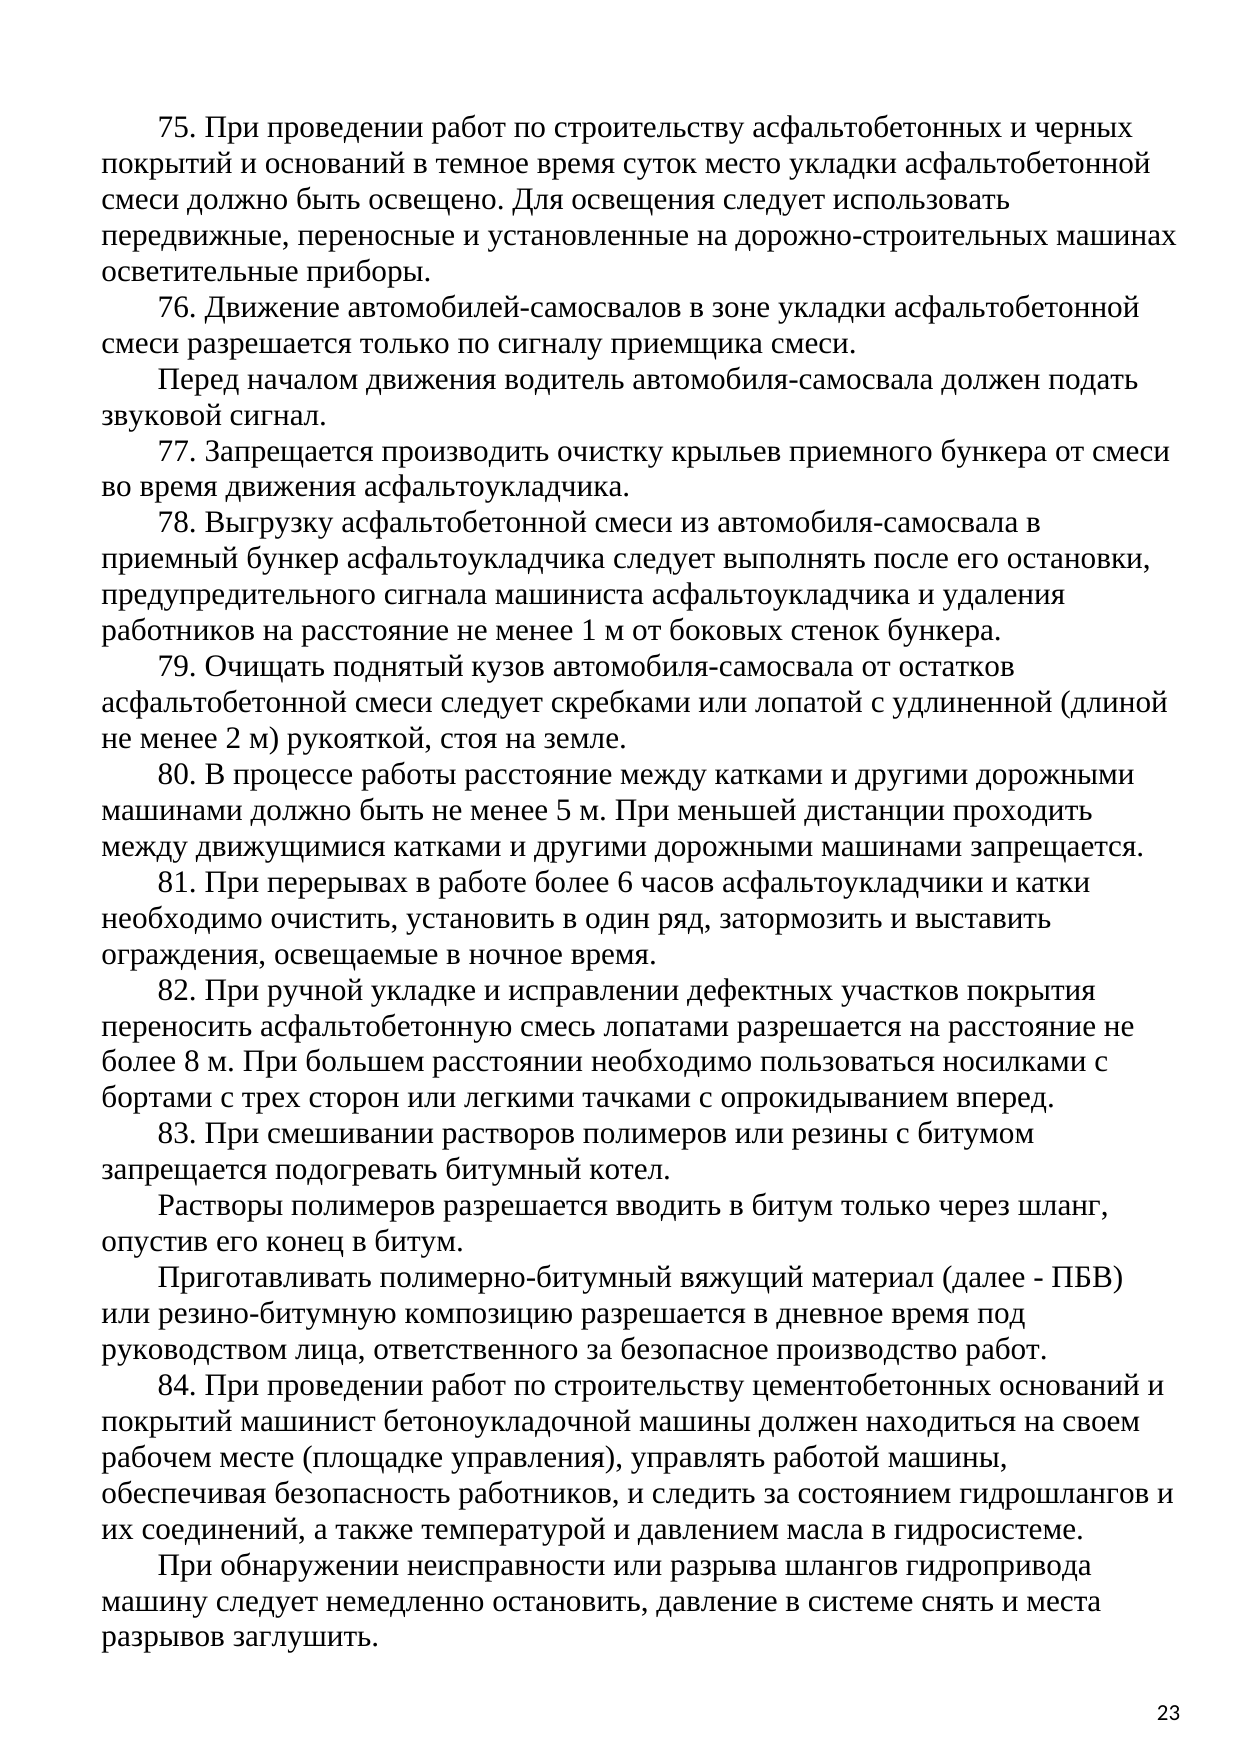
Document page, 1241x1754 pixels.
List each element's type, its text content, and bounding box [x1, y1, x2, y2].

text 77. Запрещается производить очистку крыльев приемного бункера от смеси во время движения асфальтоукладчика. [101, 432, 1180, 504]
text 82. При ручной укладке и исправлении дефектных участков покрытия переносить асфальтобетонную смесь лопатами разрешается на расстояние не более 8 м. При большем расстоянии необходимо пользоваться носилками с бортами с трех сторон или легкими тачками с опрокидыванием вперед. [101, 971, 1180, 1114]
text 83. При смешивании растворов полимеров или резины с битумом запрещается подогревать битумный котел. [101, 1114, 1180, 1186]
text Приготавливать полимерно-битумный вяжущий материал (далее - ПБВ) или резино-битумную композицию разрешается в дневное время под руководством лица, ответственного за безопасное производство работ. [101, 1258, 1180, 1366]
text 81. При перерывах в работе более 6 часов асфальтоукладчики и катки необходимо очистить, установить в один ряд, затормозить и выставить ограждения, освещаемые в ночное время. [101, 863, 1180, 971]
text 80. В процессе работы расстояние между катками и другими дорожными машинами должно быть не менее 5 м. При меньшей дистанции проходить между движущимися катками и другими дорожными машинами запрещается. [101, 755, 1180, 863]
text 79. Очищать поднятый кузов автомобиля-самосвала от остатков асфальтобетонной смеси следует скребками или лопатой с удлиненной (длиной не менее 2 м) рукояткой, стоя на земле. [101, 647, 1180, 755]
text 75. При проведении работ по строительству асфальтобетонных и черных покрытий и оснований в темное время суток место укладки асфальтобетонной смеси должно быть освещено. Для освещения следует использовать передвижные, переносные и установленные на дорожно-строительных машинах осветительные приборы. [101, 108, 1180, 288]
text 76. Движение автомобилей-самосвалов в зоне укладки асфальтобетонной смеси разрешается только по сигналу приемщика смеси. [101, 288, 1180, 360]
text Перед началом движения водитель автомобиля-самосвала должен подать звуковой сигнал. [101, 360, 1180, 432]
text 78. Выгрузку асфальтобетонной смеси из автомобиля-самосвала в приемный бункер асфальтоукладчика следует выполнять после его остановки, предупредительного сигнала машиниста асфальтоукладчика и удаления работников на расстояние не менее 1 м от боковых стенок бункера. [101, 504, 1180, 647]
text При обнаружении неисправности или разрыва шлангов гидропривода машину следует немедленно остановить, давление в системе снять и места разрывов заглушить. [101, 1546, 1180, 1654]
text Растворы полимеров разрешается вводить в битум только через шланг, опустив его конец в битум. [101, 1186, 1180, 1258]
text 84. При проведении работ по строительству цементобетонных оснований и покрытий машинист бетоноукладочной машины должен находиться на своем рабочем месте (площадке управления), управлять работой машины, обеспечивая безопасность работников, и следить за состоянием гидрошлангов и их соединений, а также температурой и давлением масла в гидросистеме. [101, 1366, 1180, 1546]
